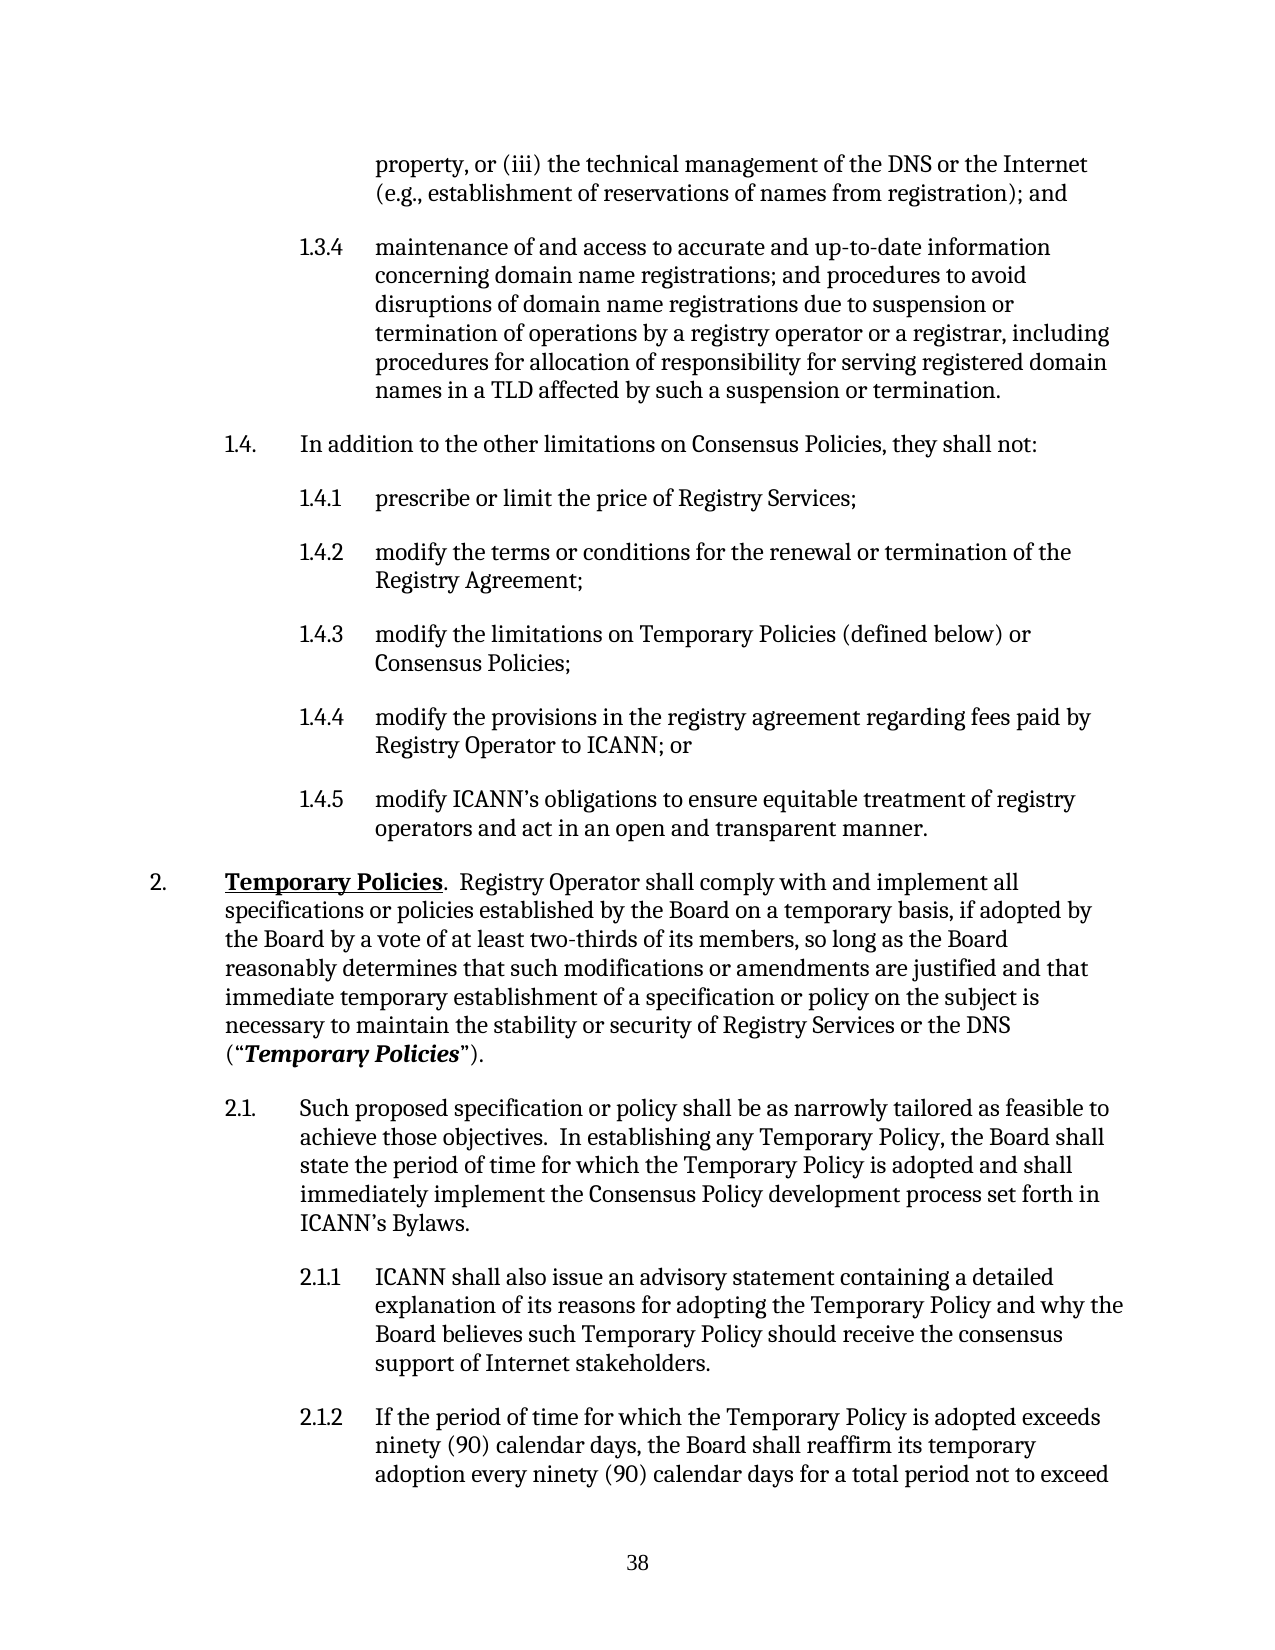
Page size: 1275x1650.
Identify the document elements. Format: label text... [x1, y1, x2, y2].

text modify the terms or conditions for the renewal or termination of the Registry Agreement; [300, 537, 1125, 595]
text modify the limitations on Temporary Policies (defined below) or Consensus Policies; [300, 620, 1125, 677]
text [300, 150, 1125, 207]
text modify the provisions in the registry agreement regarding fees paid by Registry Operator to ICANN; or [300, 702, 1125, 760]
text modify ICANN’s obligations to ensure equitable treatment of registry operators and act in an open and transparent manner. [300, 785, 1125, 842]
text ICANN shall also issue an advisory statement containing a detailed explanation of its reasons for adopting the Temporary Policy and why the Board believes such Temporary Policy should receive the consensus support of Internet stakeholders. [300, 1262, 1125, 1377]
text prescribe or limit the price of Registry Services; [300, 484, 1125, 512]
text Temporary Policies. Registry Operator shall comply with and implement all specifications or policies established by the Board on a temporary basis, if adopted by the Board by a vote of at least two-thirds of its members, so long as the Board reasonably determines that such modifications or amendments are justified and that immediate temporary establishment of a specification or policy on the subject is necessary to maintain the stability or security of Registry Services or the DNS (“Temporary Policies”). [150, 867, 1125, 1069]
text In addition to the other limitations on Consensus Policies, they shall not: [225, 430, 1125, 459]
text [300, 1402, 1125, 1489]
text maintenance of and access to accurate and up-to-date information concerning domain name registrations; and procedures to avoid disruptions of domain name registrations due to suspension or termination of operations by a registry operator or a registrar, including procedures for allocation of responsibility for serving registered domain names in a TLD affected by such a suspension or termination. [300, 232, 1125, 405]
text Such proposed specification or policy shall be as narrowly tailored as feasible to achieve those objectives. In establishing any Temporary Policy, the Board shall state the period of time for which the Temporary Policy is adopted and shall immediately implement the Consensus Policy development process set forth in ICANN’s Bylaws. [225, 1094, 1125, 1237]
